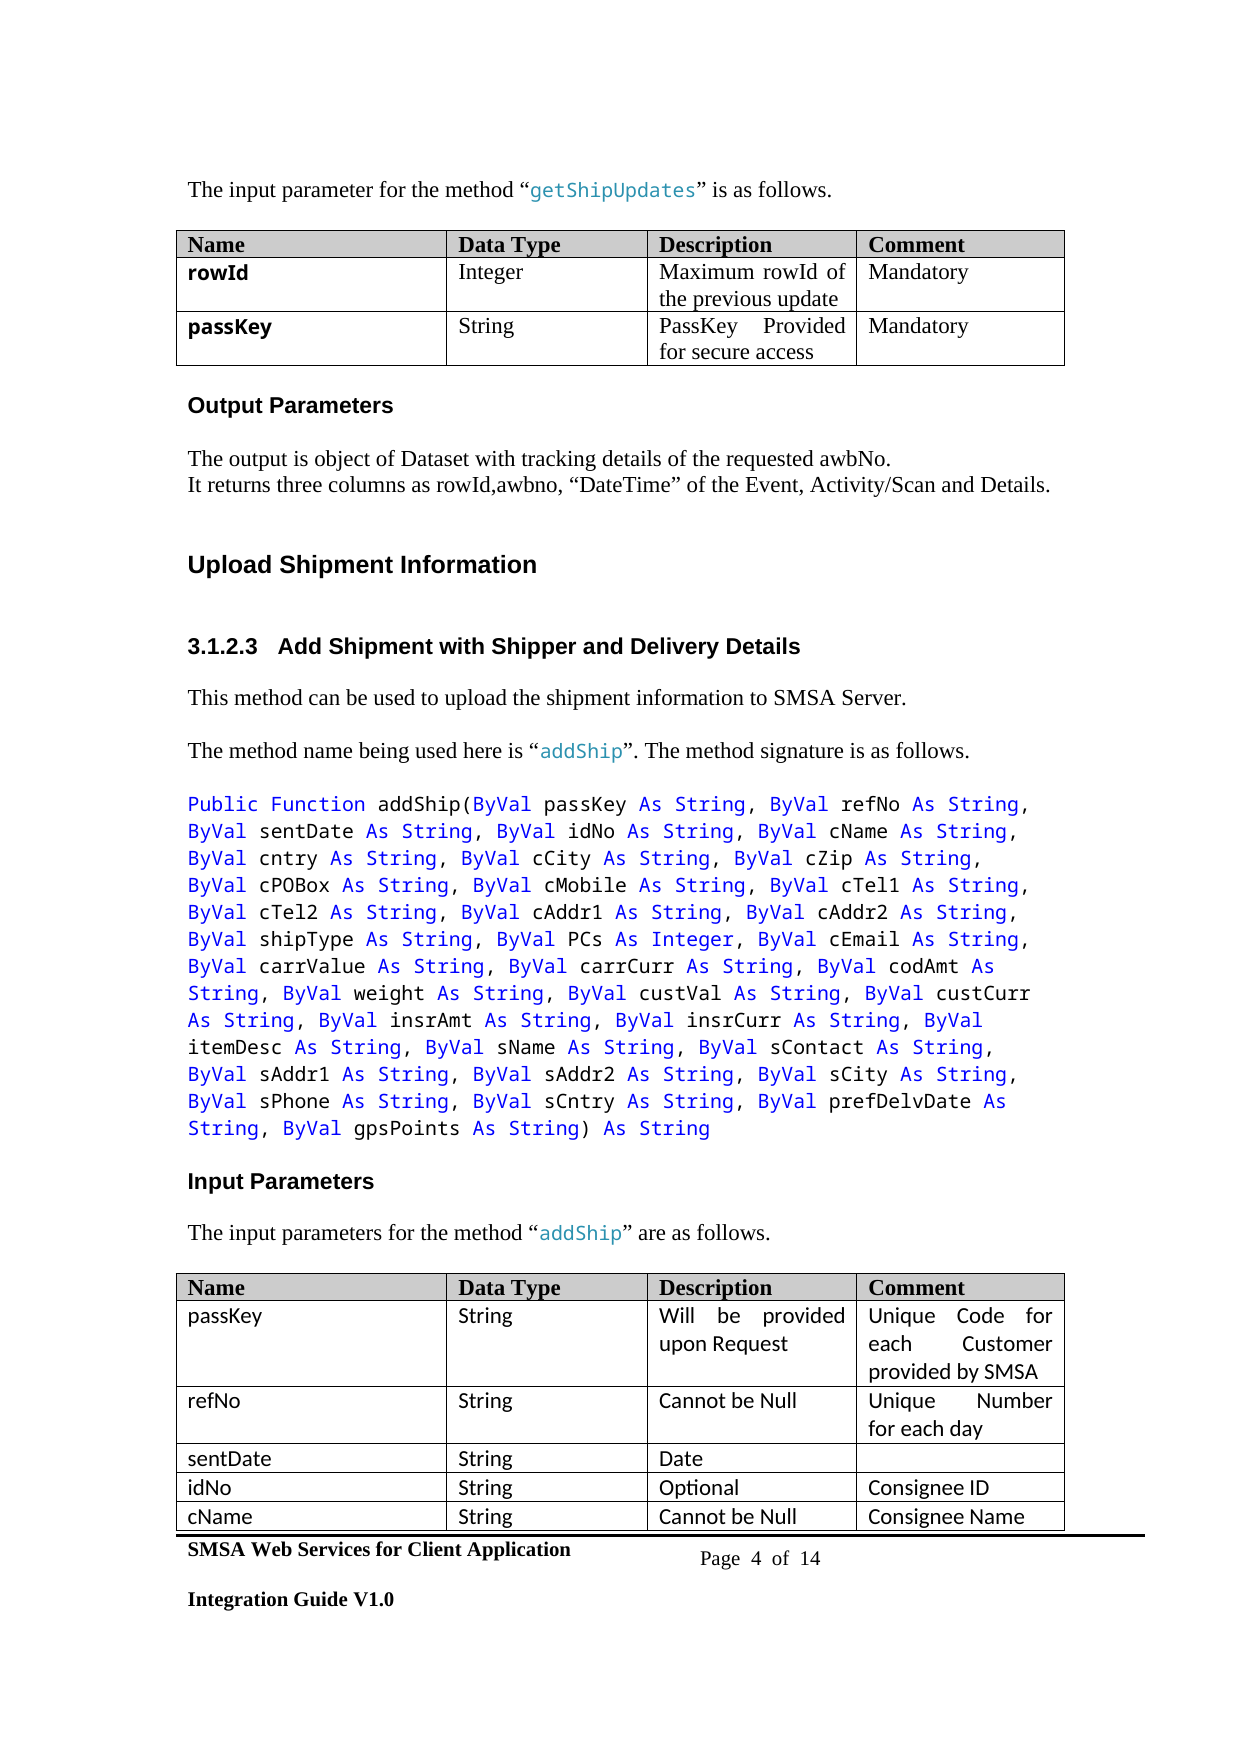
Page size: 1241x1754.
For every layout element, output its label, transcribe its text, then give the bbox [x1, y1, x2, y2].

table_cell cName [177, 1502, 446, 1530]
table_cell Consignee Name [857, 1502, 1064, 1530]
table_cell Cannot be Null [648, 1502, 856, 1530]
table_cell Cannot be Null [648, 1387, 856, 1443]
table_cell passKey [177, 312, 446, 365]
table_cell Unique Number for each day [857, 1387, 1064, 1443]
text Input Parameters [187, 1168, 1053, 1194]
text The input parameter for the method “getShipUpdates” is as follows. [187, 176, 1053, 203]
table_cell Will be provided upon Request [648, 1301, 856, 1386]
text It returns three columns as rowId,awbno, “DateTime” of the Event, Activity/Scan and Details. [187, 471, 1053, 498]
table_cell passKey [177, 1301, 446, 1386]
table_cell String [447, 1301, 647, 1386]
table_header Name [177, 1274, 446, 1300]
table_header Data Type [447, 1274, 647, 1300]
subtitle Add Shipment with Shipper and Delivery Details [187, 633, 1053, 659]
table_header Comment [857, 231, 1064, 257]
text This method can be used to upload the shipment information to SMSA Server. [187, 684, 1053, 711]
text Public Function addShip(ByVal passKey As String, ByVal refNo As String, ByVal sentDate As String, ByVal idNo As String, ByVal cName As String, ByVal cntry As String, ByVal cCity As String, ByVal cZip As String, ByVal cPOBox As String, ByVal cMobile As String, ByVal cTel1 As String, ByVal cTel2 As String, ByVal cAddr1 As String, ByVal cAddr2 As String, ByVal shipType As String, ByVal PCs As Integer, ByVal cEmail As String, ByVal carrValue As String, ByVal carrCurr As String, ByVal codAmt As String, ByVal weight As String, ByVal custVal As String, ByVal custCurr As String, ByVal insrAmt As String, ByVal insrCurr As String, ByVal itemDesc As String, ByVal sName As String, ByVal sContact As String, ByVal sAddr1 As String, ByVal sAddr2 As String, ByVal sCity As String, ByVal sPhone As String, ByVal sCntry As String, ByVal prefDelvDate As String, ByVal gpsPoints As String) As String [187, 790, 1053, 1141]
table_cell Unique Code for each Customer provided by SMSA [857, 1301, 1064, 1386]
text The method name being used here is “addShip”. The method signature is as follows. [187, 737, 1053, 764]
table_cell sentDate [177, 1444, 446, 1472]
table_header Description [648, 1274, 856, 1300]
table_cell Integer [447, 258, 647, 311]
table_cell Maximum rowId of the previous update [648, 258, 856, 311]
table_header Description [648, 231, 856, 257]
text Upload Shipment Information [187, 550, 1053, 579]
table_cell Consignee ID [857, 1473, 1064, 1501]
text The output is object of Dataset with tracking details of the requested awbNo. [187, 445, 1053, 471]
table_cell rowId [177, 258, 446, 311]
table_cell Optional [648, 1473, 856, 1501]
table_cell Mandatory [857, 312, 1064, 365]
text Output Parameters [187, 392, 1053, 418]
table_header Name [177, 231, 446, 257]
table_cell idNo [177, 1473, 446, 1501]
table_cell [857, 1444, 1064, 1472]
table_cell String [447, 1473, 647, 1501]
table_header Comment [857, 1274, 1064, 1300]
text The input parameters for the method “addShip” are as follows. [187, 1219, 1053, 1247]
table_cell String [447, 312, 647, 365]
table_cell Mandatory [857, 258, 1064, 311]
table_cell String [447, 1387, 647, 1443]
table_cell String [447, 1502, 647, 1530]
table_cell String [447, 1444, 647, 1472]
table_cell PassKey Provided for secure access [648, 312, 856, 365]
table_cell Date [648, 1444, 856, 1472]
table_header Data Type [447, 231, 647, 257]
table_cell refNo [177, 1387, 446, 1443]
